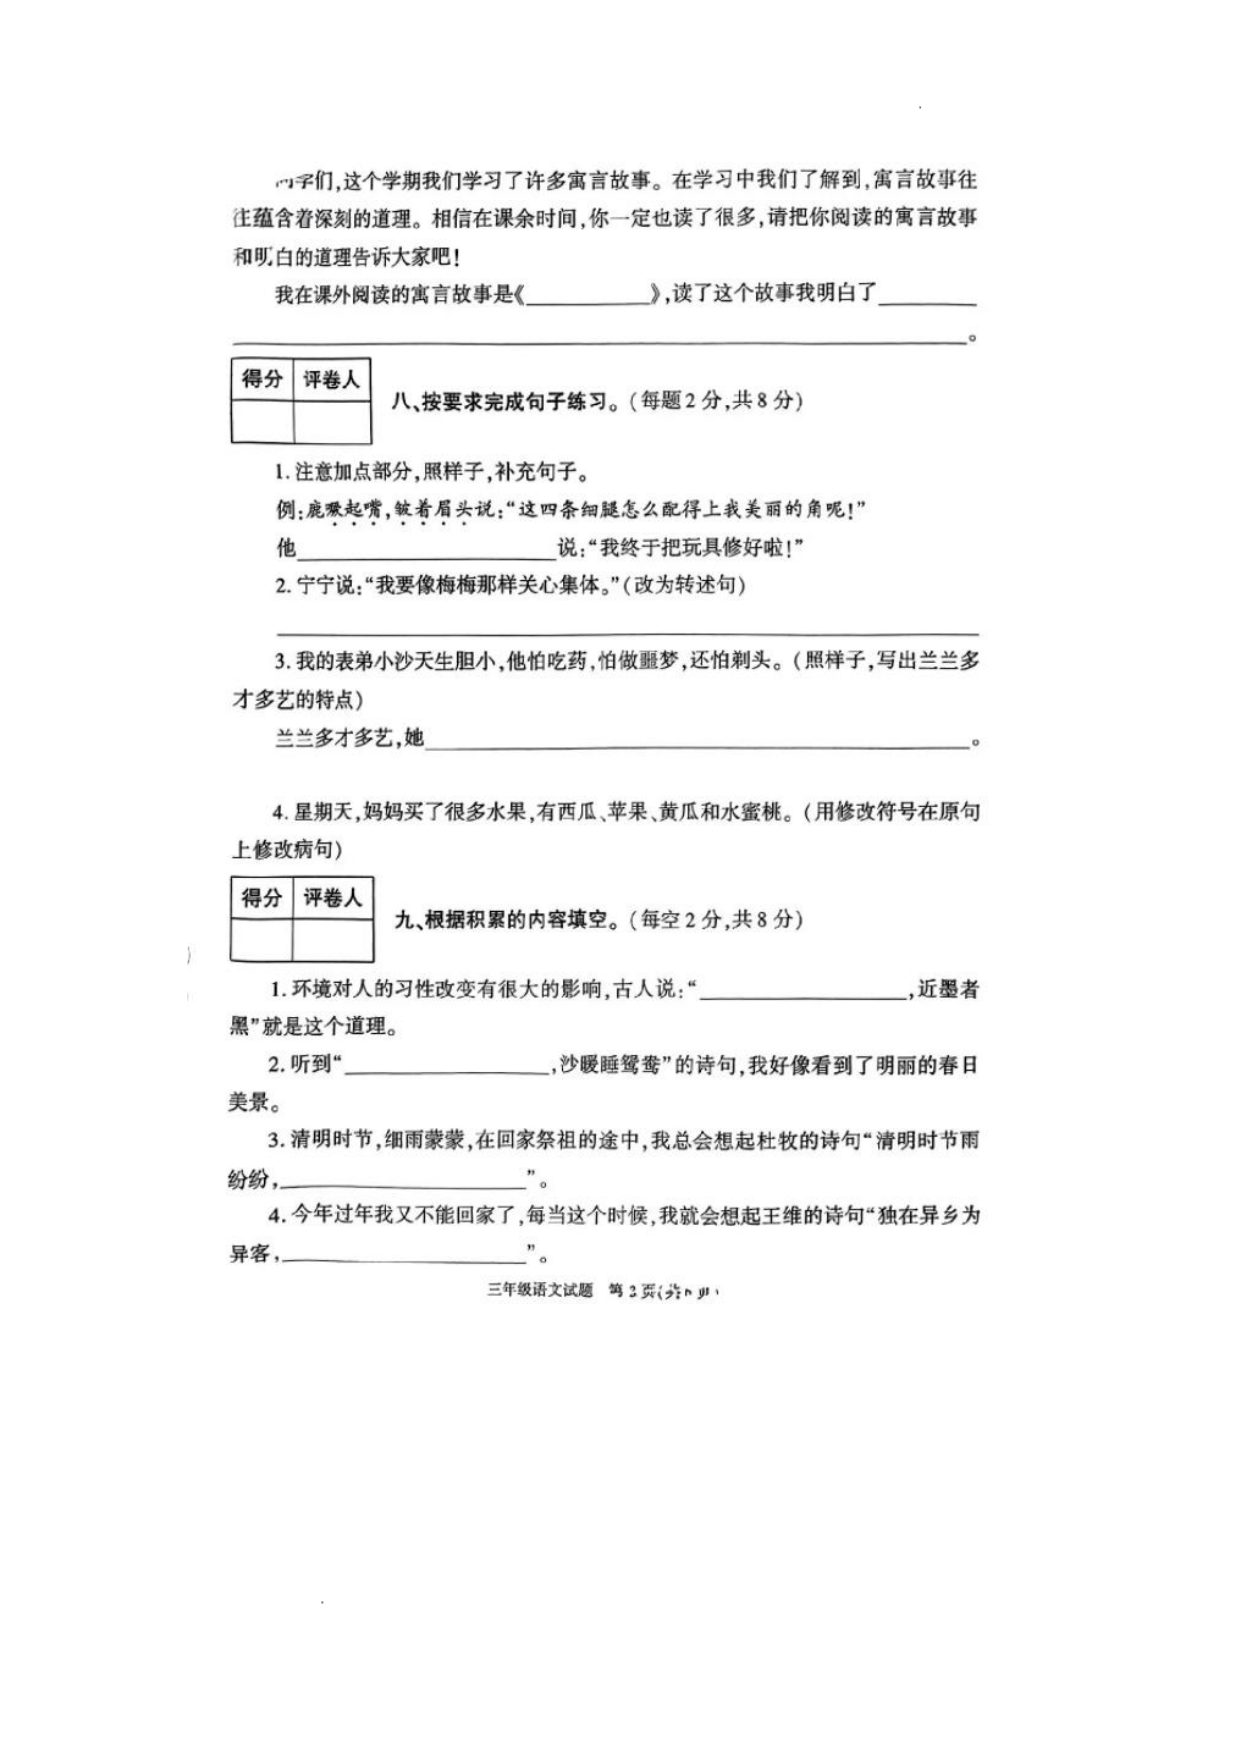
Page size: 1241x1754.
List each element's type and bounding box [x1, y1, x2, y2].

picture [187, 162, 1053, 1325]
